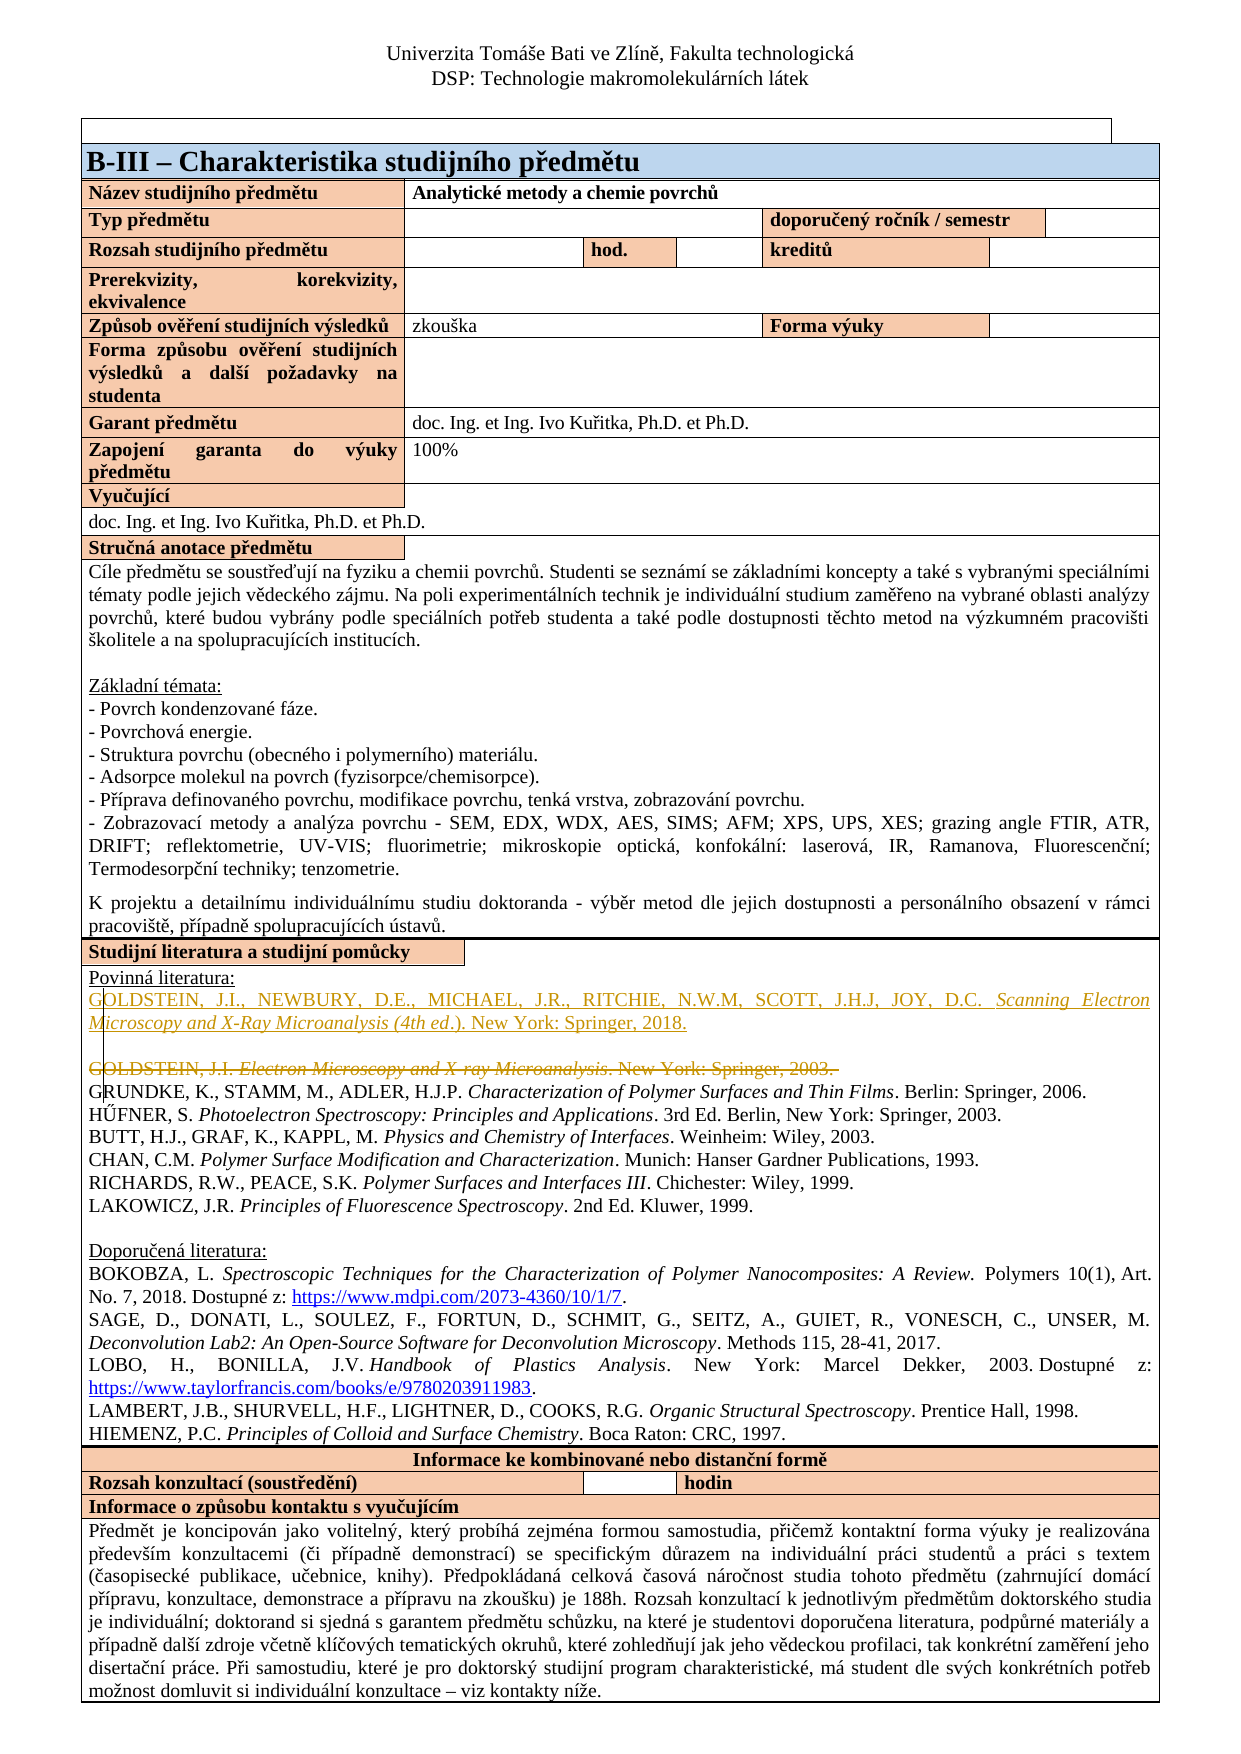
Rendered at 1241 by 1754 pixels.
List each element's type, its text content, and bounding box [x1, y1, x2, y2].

table_cell 100% [405, 438, 1159, 483]
table_cell Vyučující [82, 484, 404, 507]
table_cell doc. Ing. et Ing. Ivo Kuřitka, Ph.D. et Ph.D. [405, 408, 1159, 437]
table_cell Analytické metody a chemie povrchů [405, 181, 1159, 207]
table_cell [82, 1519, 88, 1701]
table_cell Způsob ověření studijních výsledků [82, 314, 404, 337]
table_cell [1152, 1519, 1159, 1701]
table_cell [405, 338, 1159, 407]
table_cell doc. Ing. et Ing. Ivo Kuřitka, Ph.D. et Ph.D. [82, 507, 1159, 535]
table_cell [584, 1472, 676, 1494]
table_cell [990, 238, 1159, 267]
table_cell hod. [584, 238, 676, 267]
table_cell [1046, 209, 1159, 237]
table_cell doporučený ročník / semestr [763, 209, 1045, 237]
table_cell Cíle předmětu se soustřeďují na fyziku a chemii povrchů. Studenti se seznámí se základními koncepty a také s vybranými speciálními tématy podle jejich vědeckého zájmu. Na poli experimentálních technik je individuální studium zaměřeno na vybrané oblasti analýzy povrchů, které budou vybrány podle speciálních potřeb studenta a také podle dostupnosti těchto metod na výzkumném pracovišti školitele a na spolupracujících institucích. Základní témata: - Povrch kondenzované fáze. - Povrchová energie. - Struktura povrchu (obecného i polymerního) materiálu. - Adsorpce molekul na povrch (fyzisorpce/chemisorpce). - Příprava definovaného povrchu, modifikace povrchu, tenká vrstva, zobrazování povrchu. - Zobrazovací metody a analýza povrchu - SEM, EDX, WDX, AES, SIMS; AFM; XPS, UPS, XES; grazing angle FTIR, ATR, DRIFT; reflektometrie, UV-VIS; fluorimetrie; mikroskopie optická, konfokální: laserová, IR, Ramanova, Fluorescenční; Termodesorpční techniky; tenzometrie. K projektu a detailnímu individuálnímu studiu doktoranda - výběr metod dle jejich dostupnosti a personálního obsazení v rámci pracoviště, případně spolupracujících ústavů. [82, 559, 1159, 937]
table_cell Typ předmětu [82, 209, 404, 237]
table_cell [465, 940, 1159, 964]
table_cell Garant předmětu [82, 408, 404, 437]
table_cell B-III – Charakteristika studijního předmětu [82, 144, 1159, 178]
table_cell [990, 314, 1159, 337]
table_cell Forma způsobu ověření studijních výsledků a další požadavky na studenta [82, 338, 404, 407]
table_cell Stručná anotace předmětu [82, 536, 404, 559]
table_cell kreditů [763, 238, 989, 267]
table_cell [82, 119, 1111, 143]
table_cell Studijní literatura a studijní pomůcky [82, 940, 464, 964]
table_cell [405, 536, 1159, 559]
table_cell Informace o způsobu kontaktu s vyučujícím [82, 1495, 1159, 1518]
table_cell Název studijního předmětu [82, 181, 404, 207]
table_cell Forma výuky [763, 314, 989, 337]
table_cell [677, 238, 762, 267]
table_cell zkouška [405, 314, 762, 337]
table_cell [405, 268, 1159, 313]
table_cell Zapojení garanta do výuky předmětu [82, 438, 404, 483]
table_cell hodin [677, 1471, 1159, 1494]
table_cell Rozsah studijního předmětu [82, 238, 404, 267]
table_cell Rozsah konzultací (soustředění) [82, 1472, 583, 1494]
table_cell [405, 238, 583, 267]
table_cell Informace ke kombinované nebo distanční formě [82, 1445, 1159, 1471]
table_cell [405, 209, 762, 237]
table_cell [405, 484, 1159, 507]
table_cell Prerekvizity, korekvizity, ekvivalence [82, 268, 404, 313]
table_cell Povinná literatura: GRUNDKE, K., STAMM, M., ADLER, H.J.P. Characterization of Polymer Surfaces and Thin Films. Berlin: Springer, 2006. HŰFNER, S. Photoelectron Spectroscopy: Principles and Applications. 3rd Ed. Berlin, New York: Springer, 2003. BUTT, H.J., GRAF, K., KAPPL, M. Physics and Chemistry of Interfaces. Weinheim: Wiley, 2003. CHAN, C.M. Polymer Surface Modification and Characterization. Munich: Hanser Gardner Publications, 1993. RICHARDS, R.W., PEACE, S.K. Polymer Surfaces and Interfaces III. Chichester: Wiley, 1999. LAKOWICZ, J.R. Principles of Fluorescence Spectroscopy. 2nd Ed. Kluwer, 1999. Doporučená literatura: BOKOBZA, L. Spectroscopic Techniques for the Characterization of Polymer Nanocomposites: A Review. Polymers 10(1), Art. No. 7, 2018. Dostupné z: https://www.mdpi.com/2073-4360/10/1/7. Sage, D., Donati, L., Soulez, F., Fortun, D., Schmit, G., Seitz, A., Guiet, R., Vonesch, C., Unser, M. Deconvolution Lab2: An Open-Source Software for Deconvolution Microscopy. Methods 115, 28-41, 2017. LOBO, H., BONILLA, J.V. Handbook of Plastics Analysis. New York: Marcel Dekker, 2003. Dostupné z: https://www.taylorfrancis.com/books/e/9780203911983. LAMBERT, J.B., SHURVELL, H.F., LIGHTNER, D., COOKS, R.G. Organic Structural Spectroscopy. Prentice Hall, 1998. HIEMENZ, P.C. Principles of Colloid and Surface Chemistry. Boca Raton: CRC, 1997. [82, 965, 1159, 1445]
